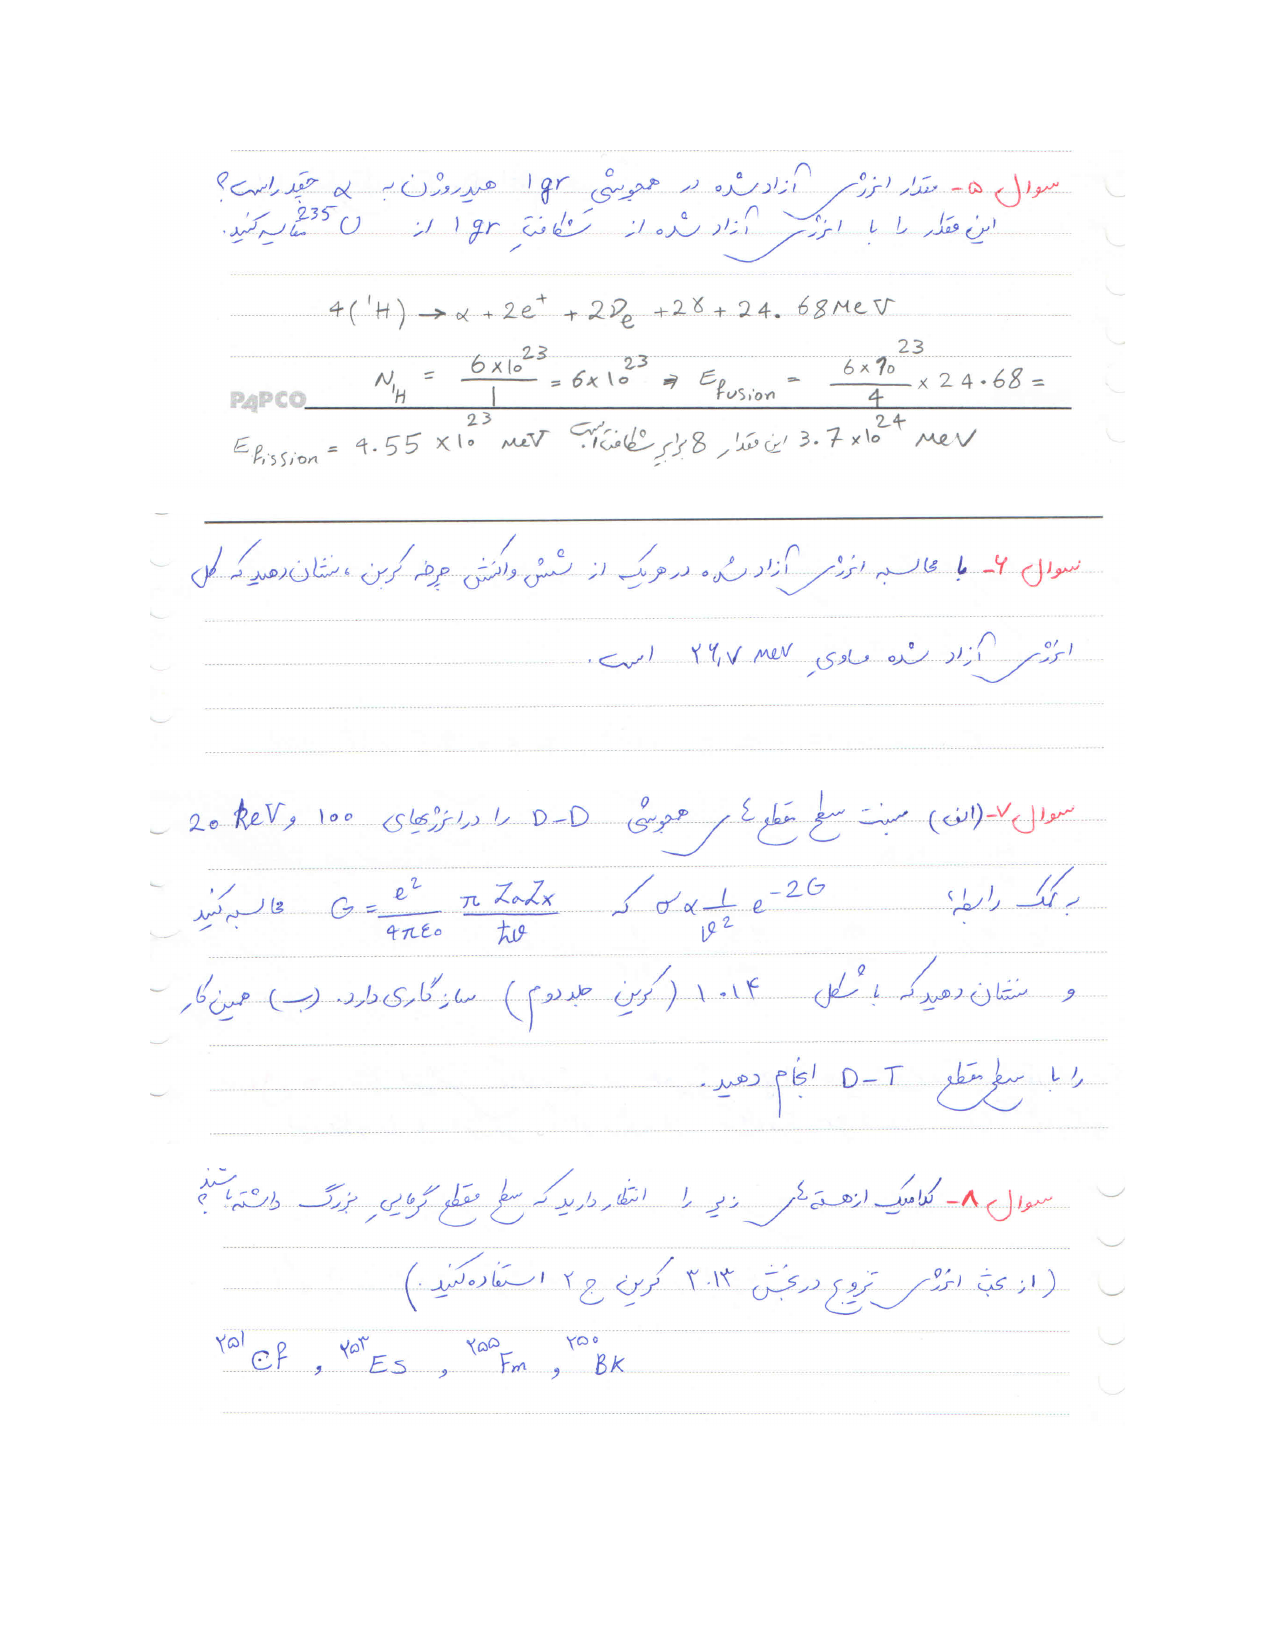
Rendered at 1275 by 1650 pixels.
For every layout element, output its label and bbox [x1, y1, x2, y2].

picture [150, 150, 1125, 489]
picture [150, 790, 1125, 1144]
picture [150, 513, 1125, 766]
picture [150, 1168, 1125, 1426]
